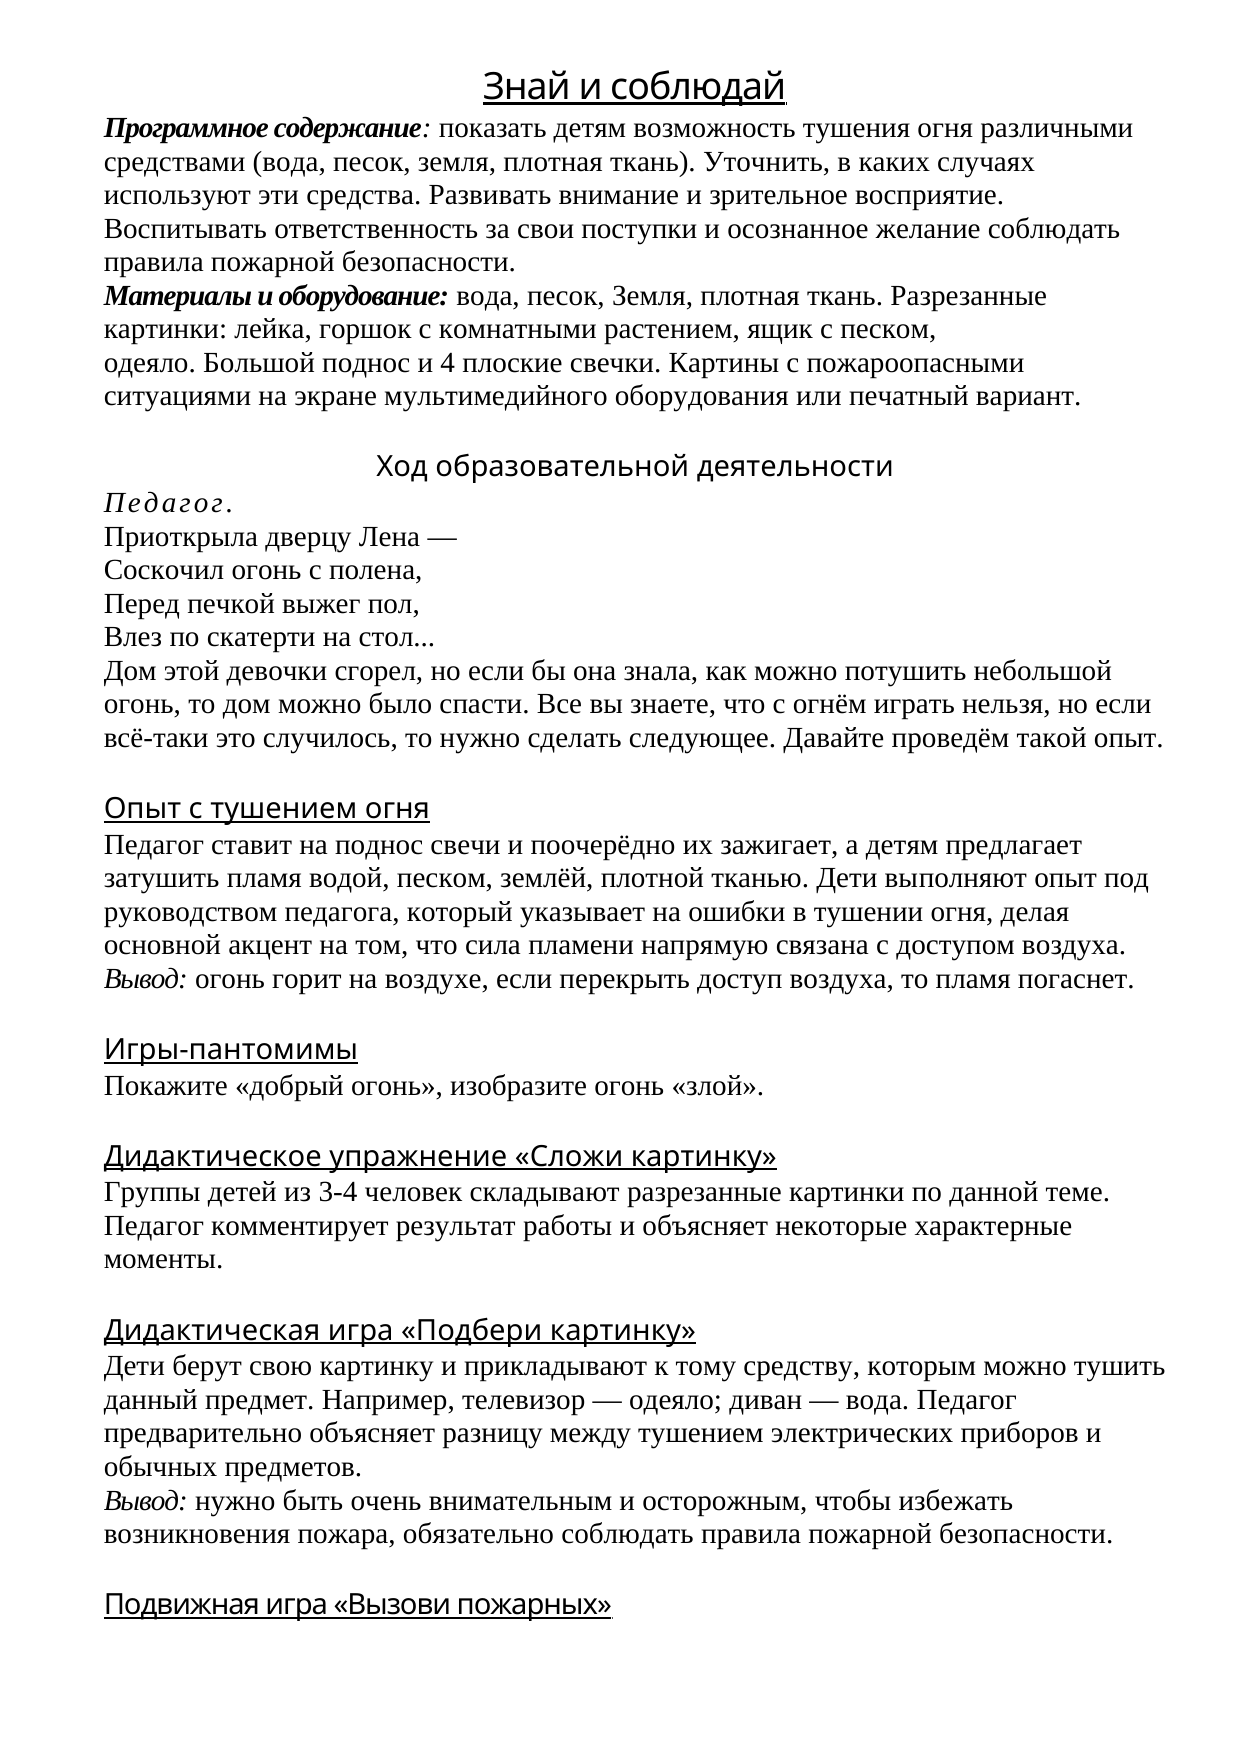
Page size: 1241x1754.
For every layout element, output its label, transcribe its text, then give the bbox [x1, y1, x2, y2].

text Соскочил огонь с полена, [103, 552, 1166, 586]
text Дидактическое упражнение «Сложи картинку» [103, 1135, 1166, 1174]
text Педагог. [103, 485, 1166, 519]
text Знай и соблюдай [103, 59, 1166, 110]
text Покажите «добрый огонь», изобразите огонь «злой». [103, 1068, 1166, 1101]
text Дом этой девочки сгорел, но если бы она знала, как можно потушить небольшой огонь, то дом можно было спасти. Все вы знаете, что с огнём играть нельзя, но если всё-таки это случилось, то нужно сделать следующее. Давайте проведём такой опыт. [103, 653, 1166, 754]
text Вывод: нужно быть очень внимательным и осторожным, чтобы избежать возникновения пожара, обязательно соблюдать правила пожарной безопасности. [103, 1483, 1166, 1550]
text Приоткрыла дверцу Лена — [103, 519, 1166, 552]
text Материалы и оборудование: вода, песок, Земля, плотная ткань. Разрезанные картинки: лейка, горшок с комнатными растением, ящик с песком, [103, 278, 1166, 345]
text одеяло. Большой поднос и 4 плоские свечки. Картины с пожароопасными ситуациями на экране мультимедийного оборудования или печатный вариант. [103, 345, 1166, 412]
text Подвижная игра «Вызови пожарных» [103, 1583, 1166, 1623]
text Ход образовательной деятельности [103, 446, 1166, 485]
text Опыт с тушением огня [103, 787, 1166, 827]
text Игры-пантомимы [103, 1028, 1166, 1068]
text Программное содержание: показать детям возможность тушения огня различными средствами (вода, песок, земля, плотная ткань). Уточнить, в каких случаях используют эти средства. Развивать внимание и зрительное восприятие. Воспитывать ответственность за свои поступки и осознанное желание соблюдать правила пожарной безопасности. [103, 110, 1166, 278]
text Группы детей из 3-4 человек складывают разрезанные картинки по данной теме. Педагог комментирует результат работы и объясняет некоторые характерные моменты. [103, 1174, 1166, 1275]
text Дети берут свою картинку и прикладывают к тому средству, которым можно тушить данный предмет. Например, телевизор — одеяло; диван — вода. Педагог предварительно объясняет разницу между тушением электрических приборов и обычных предметов. [103, 1348, 1166, 1483]
text Влез по скатерти на стол... [103, 619, 1166, 653]
text Дидактическая игра «Подбери картинку» [103, 1309, 1166, 1348]
text Перед печкой выжег пол, [103, 586, 1166, 619]
text Вывод: огонь горит на воздухе, если перекрыть доступ воздуха, то пламя погаснет. [103, 961, 1166, 994]
text Педагог ставит на поднос свечи и поочерёдно их зажигает, а детям предлагает затушить пламя водой, песком, землёй, плотной тканью. Дети выполняют опыт под руководством педагога, который указывает на ошибки в тушении огня, делая основной акцент на том, что сила пламени напрямую связана с доступом воздуха. [103, 827, 1166, 961]
